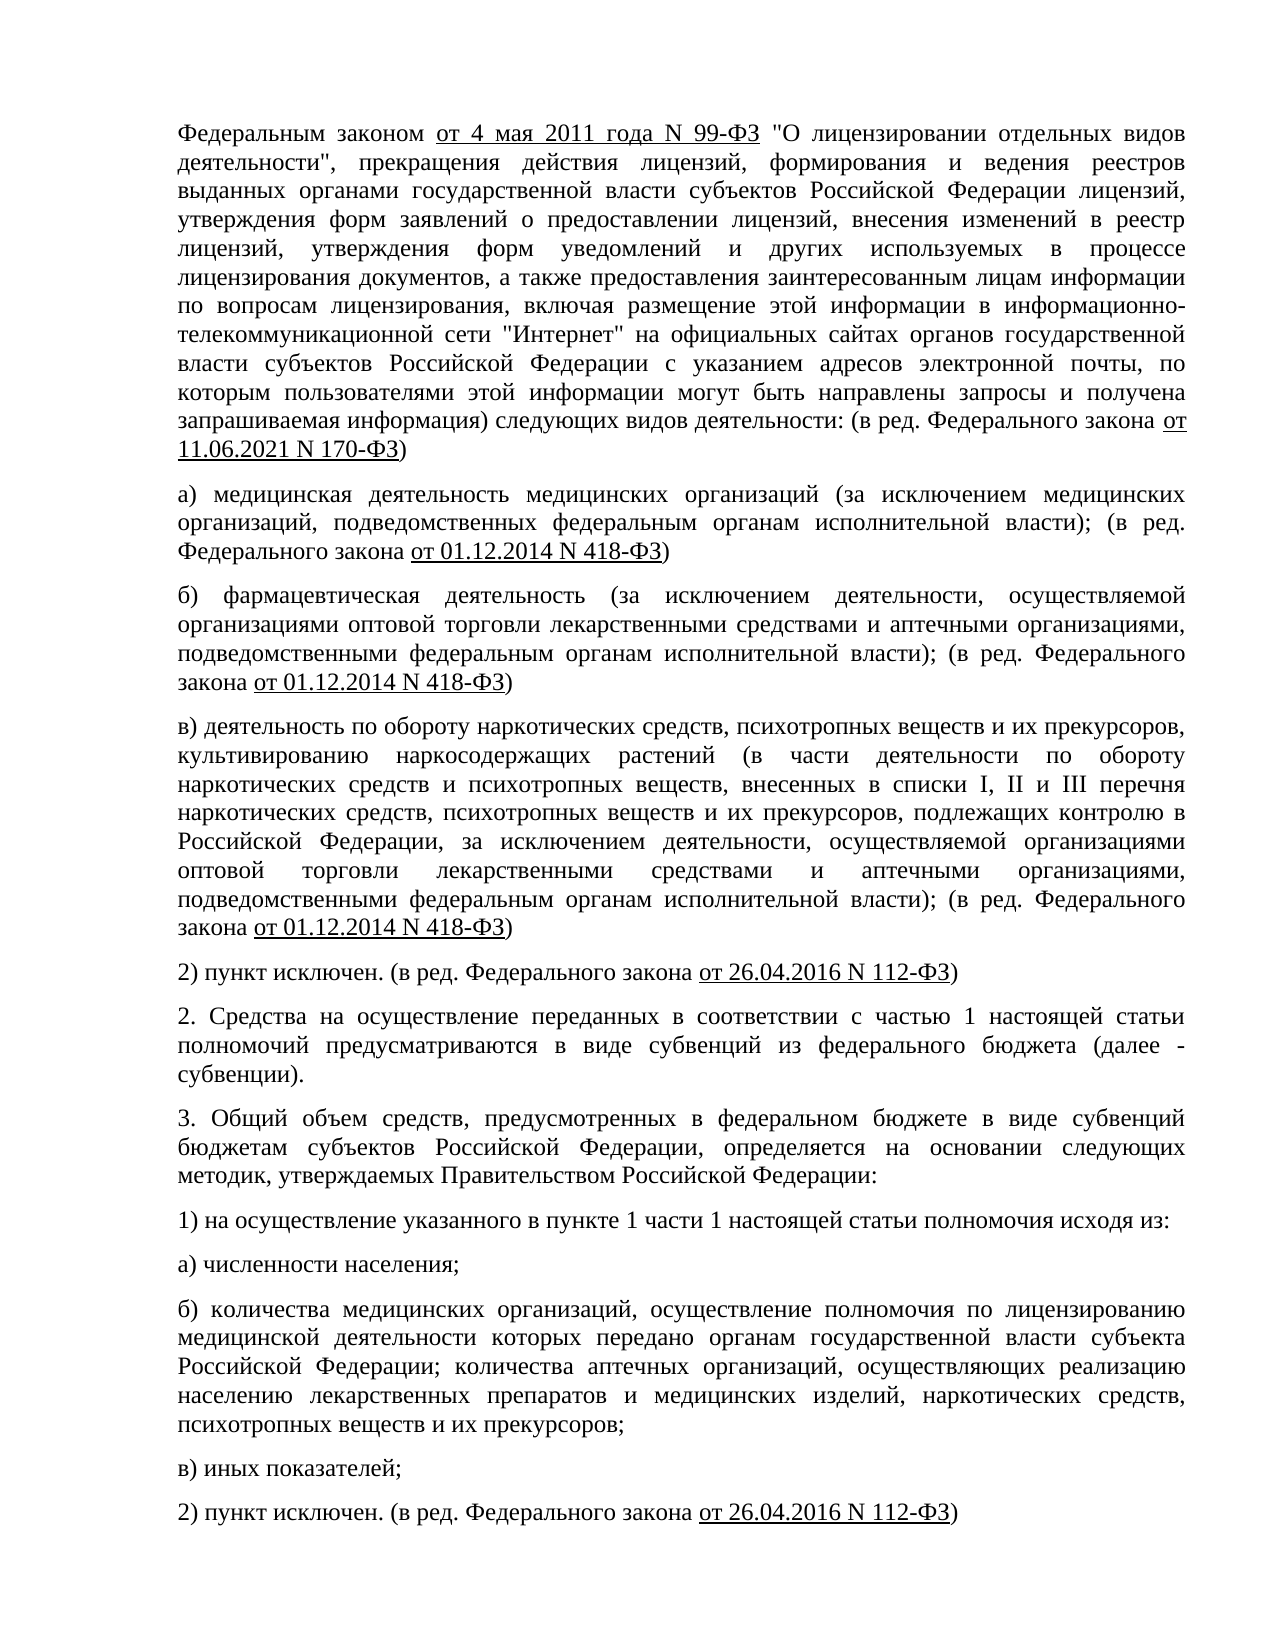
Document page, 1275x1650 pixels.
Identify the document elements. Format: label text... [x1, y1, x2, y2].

text 2. Средства на осуществление переданных в соответствии с частью 1 настоящей статьи полномочий предусматриваются в виде субвенций из федерального бюджета (далее - субвенции). [177, 1001, 1186, 1087]
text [177, 118, 1186, 463]
text 1) на осуществление указанного в пункте 1 части 1 настоящей статьи полномочия исходя из: [177, 1205, 1186, 1234]
text в) деятельность по обороту наркотических средств, психотропных веществ и их прекурсоров, культивированию наркосодержащих растений (в части деятельности по обороту наркотических средств и психотропных веществ, внесенных в списки I, II и III перечня наркотических средств, психотропных веществ и их прекурсоров, подлежащих контролю в Российской Федерации, за исключением деятельности, осуществляемой организациями оптовой торговли лекарственными средствами и аптечными организациями, подведомственными федеральным органам исполнительной власти); (в ред. Федерального закона от 01.12.2014 N 418-ФЗ) [177, 711, 1186, 941]
text а) медицинская деятельность медицинских организаций (за исключением медицинских организаций, подведомственных федеральным органам исполнительной власти); (в ред. Федерального закона от 01.12.2014 N 418-ФЗ) [177, 479, 1186, 565]
text в) иных показателей; [177, 1453, 1186, 1482]
text 2) пункт исключен. (в ред. Федерального закона от 26.04.2016 N 112-ФЗ) [177, 1497, 1186, 1526]
text 2) пункт исключен. (в ред. Федерального закона от 26.04.2016 N 112-ФЗ) [177, 957, 1186, 986]
text а) численности населения; [177, 1249, 1186, 1278]
text 3. Общий объем средств, предусмотренных в федеральном бюджете в виде субвенций бюджетам субъектов Российской Федерации, определяется на основании следующих методик, утверждаемых Правительством Российской Федерации: [177, 1103, 1186, 1189]
text б) фармацевтическая деятельность (за исключением деятельности, осуществляемой организациями оптовой торговли лекарственными средствами и аптечными организациями, подведомственными федеральным органам исполнительной власти); (в ред. Федерального закона от 01.12.2014 N 418-ФЗ) [177, 581, 1186, 696]
text б) количества медицинских организаций, осуществление полномочия по лицензированию медицинской деятельности которых передано органам государственной власти субъекта Российской Федерации; количества аптечных организаций, осуществляющих реализацию населению лекарственных препаратов и медицинских изделий, наркотических средств, психотропных веществ и их прекурсоров; [177, 1294, 1186, 1437]
